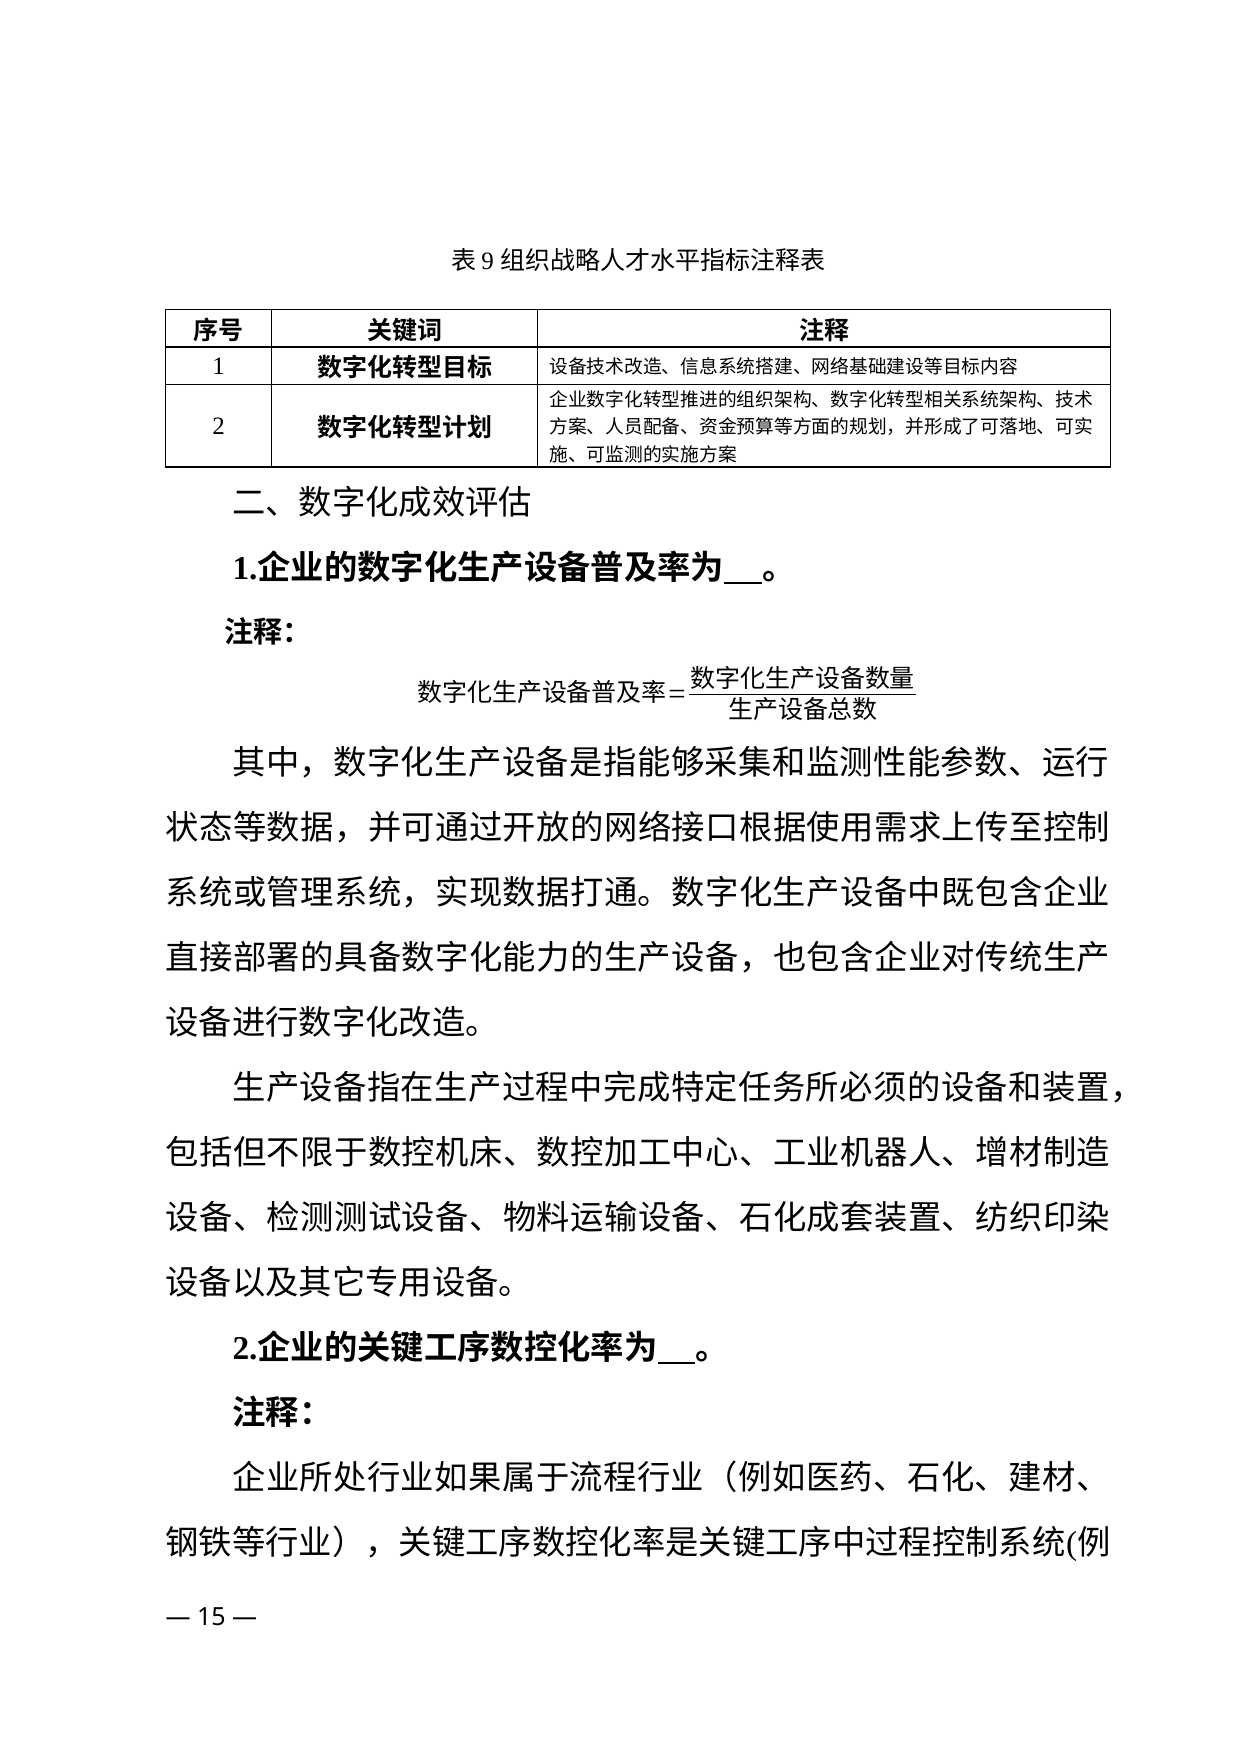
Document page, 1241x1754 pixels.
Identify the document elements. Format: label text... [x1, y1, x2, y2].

table_cell 2 [166, 385, 271, 466]
text 二、数字化成效评估 [165, 468, 1110, 532]
table_cell 数字化转型计划 [272, 385, 537, 466]
text 1.企业的数字化生产设备普及率为 。 [165, 532, 1110, 597]
text 注释： [165, 597, 1110, 662]
table_cell 设备技术改造、信息系统搭建、网络基础建设等目标内容 [538, 348, 1110, 384]
table_cell 1 [166, 348, 271, 384]
table_header 关键词 [272, 310, 537, 346]
text 表9 组织战略人才水平指标注释表 [165, 226, 1110, 291]
table_header 序号 [166, 310, 271, 346]
table_cell 企业数字化转型推进的组织架构、数字化转型相关系统架构、技术方案、人员配备、资金预算等方面的规划，并形成了可落地、可实施、可监测的实施方案 [538, 385, 1110, 466]
text 其中，数字化生产设备是指能够采集和监测性能参数、运行状态等数据，并可通过开放的网络接口根据使用需求上传至控制系统或管理系统，实现数据打通。数字化生产设备中既包含企业直接部署的具备数字化能力的生产设备，也包含企业对传统生产设备进行数字化改造。 [165, 727, 1110, 1052]
table_cell 数字化转型目标 [272, 348, 537, 384]
text 2.企业的关键工序数控化率为 。 [165, 1312, 1110, 1377]
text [165, 1442, 1110, 1572]
text 生产设备指在生产过程中完成特定任务所必须的设备和装置，包括但不限于数控机床、数控加工中心、工业机器人、增材制造设备、检测测试设备、物料运输设备、石化成套装置、纺织印染设备以及其它专用设备。 [165, 1052, 1110, 1312]
text 注释： [165, 1377, 1110, 1442]
table_header 注释 [538, 310, 1110, 346]
